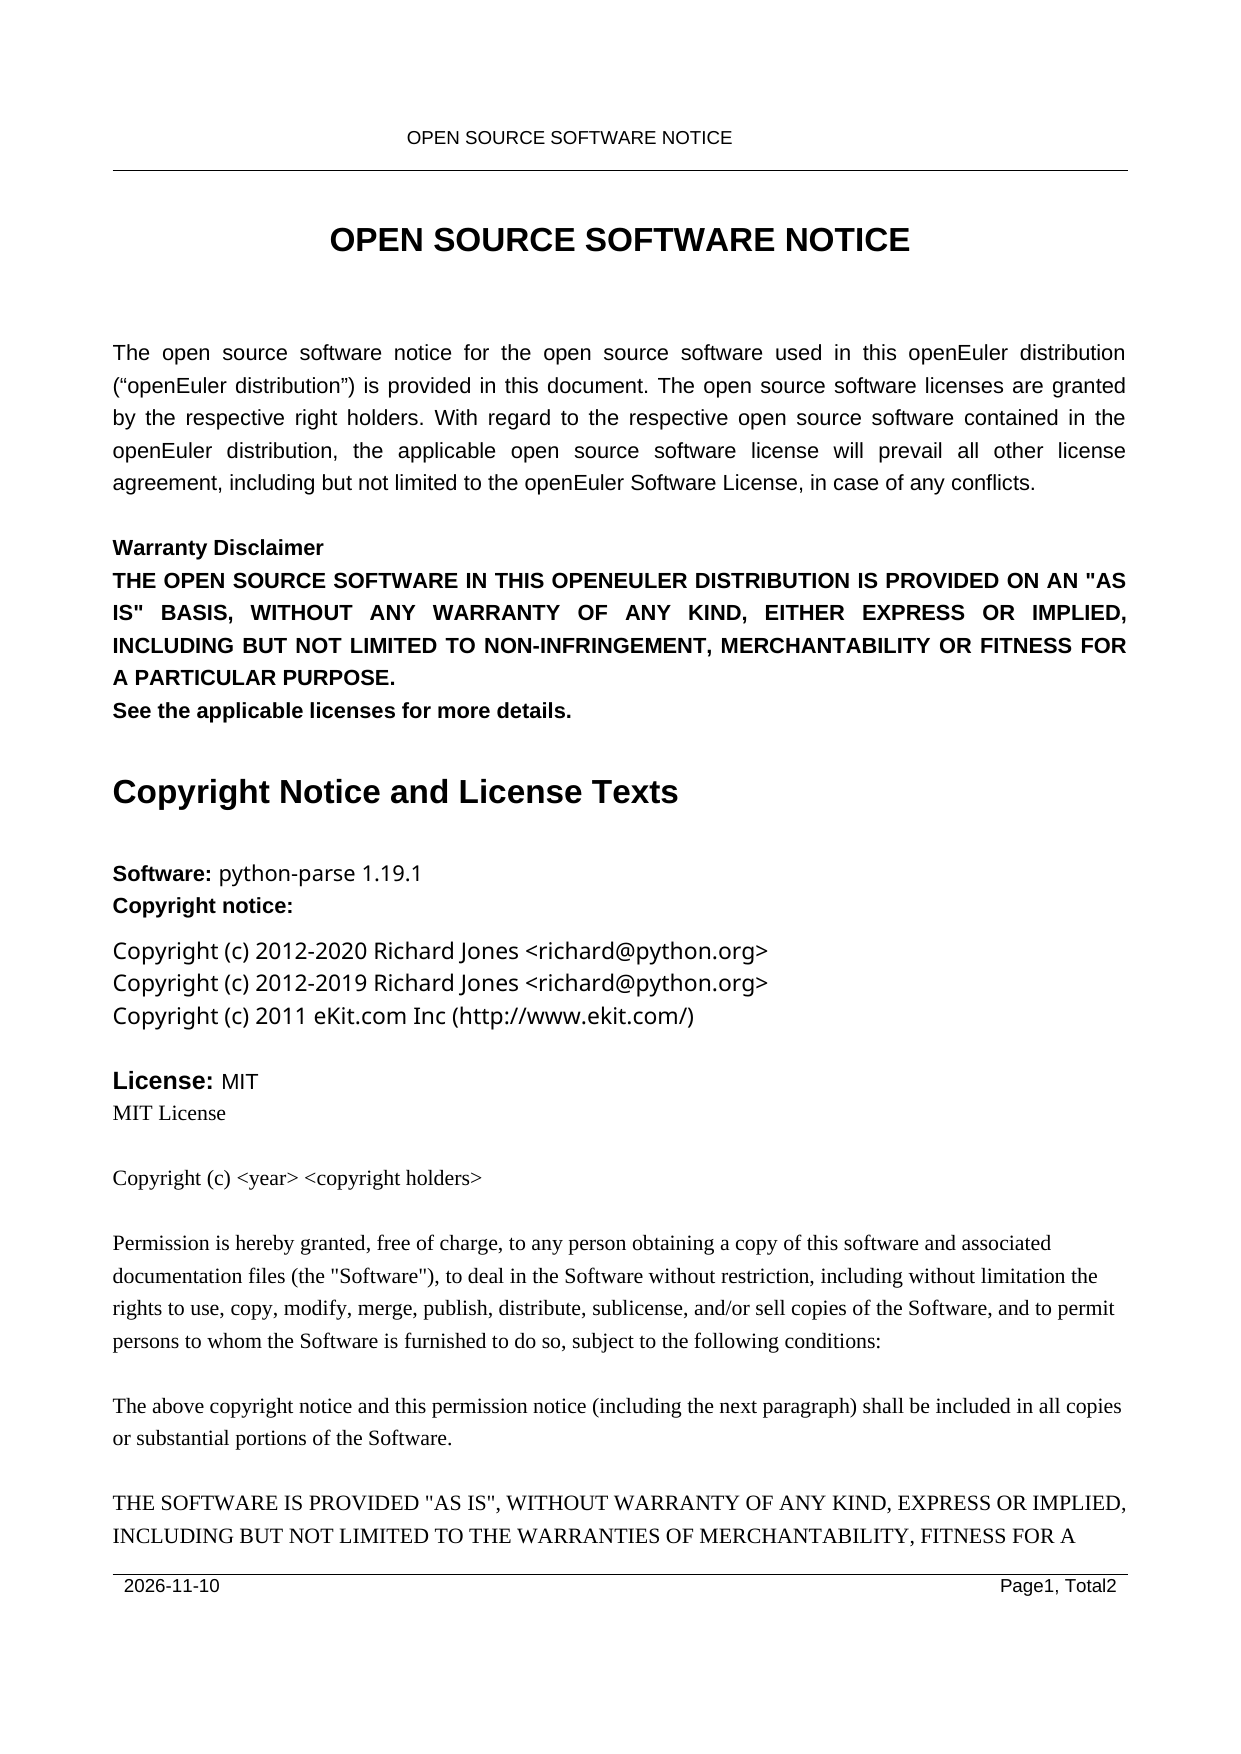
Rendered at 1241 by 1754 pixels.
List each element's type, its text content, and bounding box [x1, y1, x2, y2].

text Copyright notice: [112, 889, 1128, 921]
text THE OPEN SOURCE SOFTWARE IN THIS OPENEULER DISTRIBUTION IS PROVIDED ON AN "AS IS" BASIS, WITHOUT ANY WARRANTY OF ANY KIND, EITHER EXPRESS OR IMPLIED, INCLUDING BUT NOT LIMITED TO NON-INFRINGEMENT, MERCHANTABILITY OR FITNESS FOR A PARTICULAR PURPOSE. See the applicable licenses for more details. [112, 564, 1128, 726]
text The open source software notice for the open source software used in this openEuler distribution (“openEuler distribution”) is provided in this document. The open source software licenses are granted by the respective right holders. With regard to the respective open source software contained in the openEuler distribution, the applicable open source software license will prevail all other license agreement, including but not limited to the openEuler Software License, in case of any conflicts. [112, 336, 1128, 499]
text Copyright (c) 2012-2020 Richard Jones <richard@python.org> Copyright (c) 2012-2019 Richard Jones <richard@python.org> Copyright (c) 2011 eKit.com Inc (http://www.ekit.com/) [112, 934, 1128, 1064]
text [112, 1096, 1128, 1551]
text Warranty Disclaimer [112, 531, 1128, 564]
text OPEN SOURCE SOFTWARE NOTICE [112, 206, 1128, 271]
text Copyright Notice and License Texts [112, 759, 1128, 824]
text License: MIT [112, 1064, 1128, 1096]
title Software: python-parse 1.19.1 [112, 856, 1128, 889]
